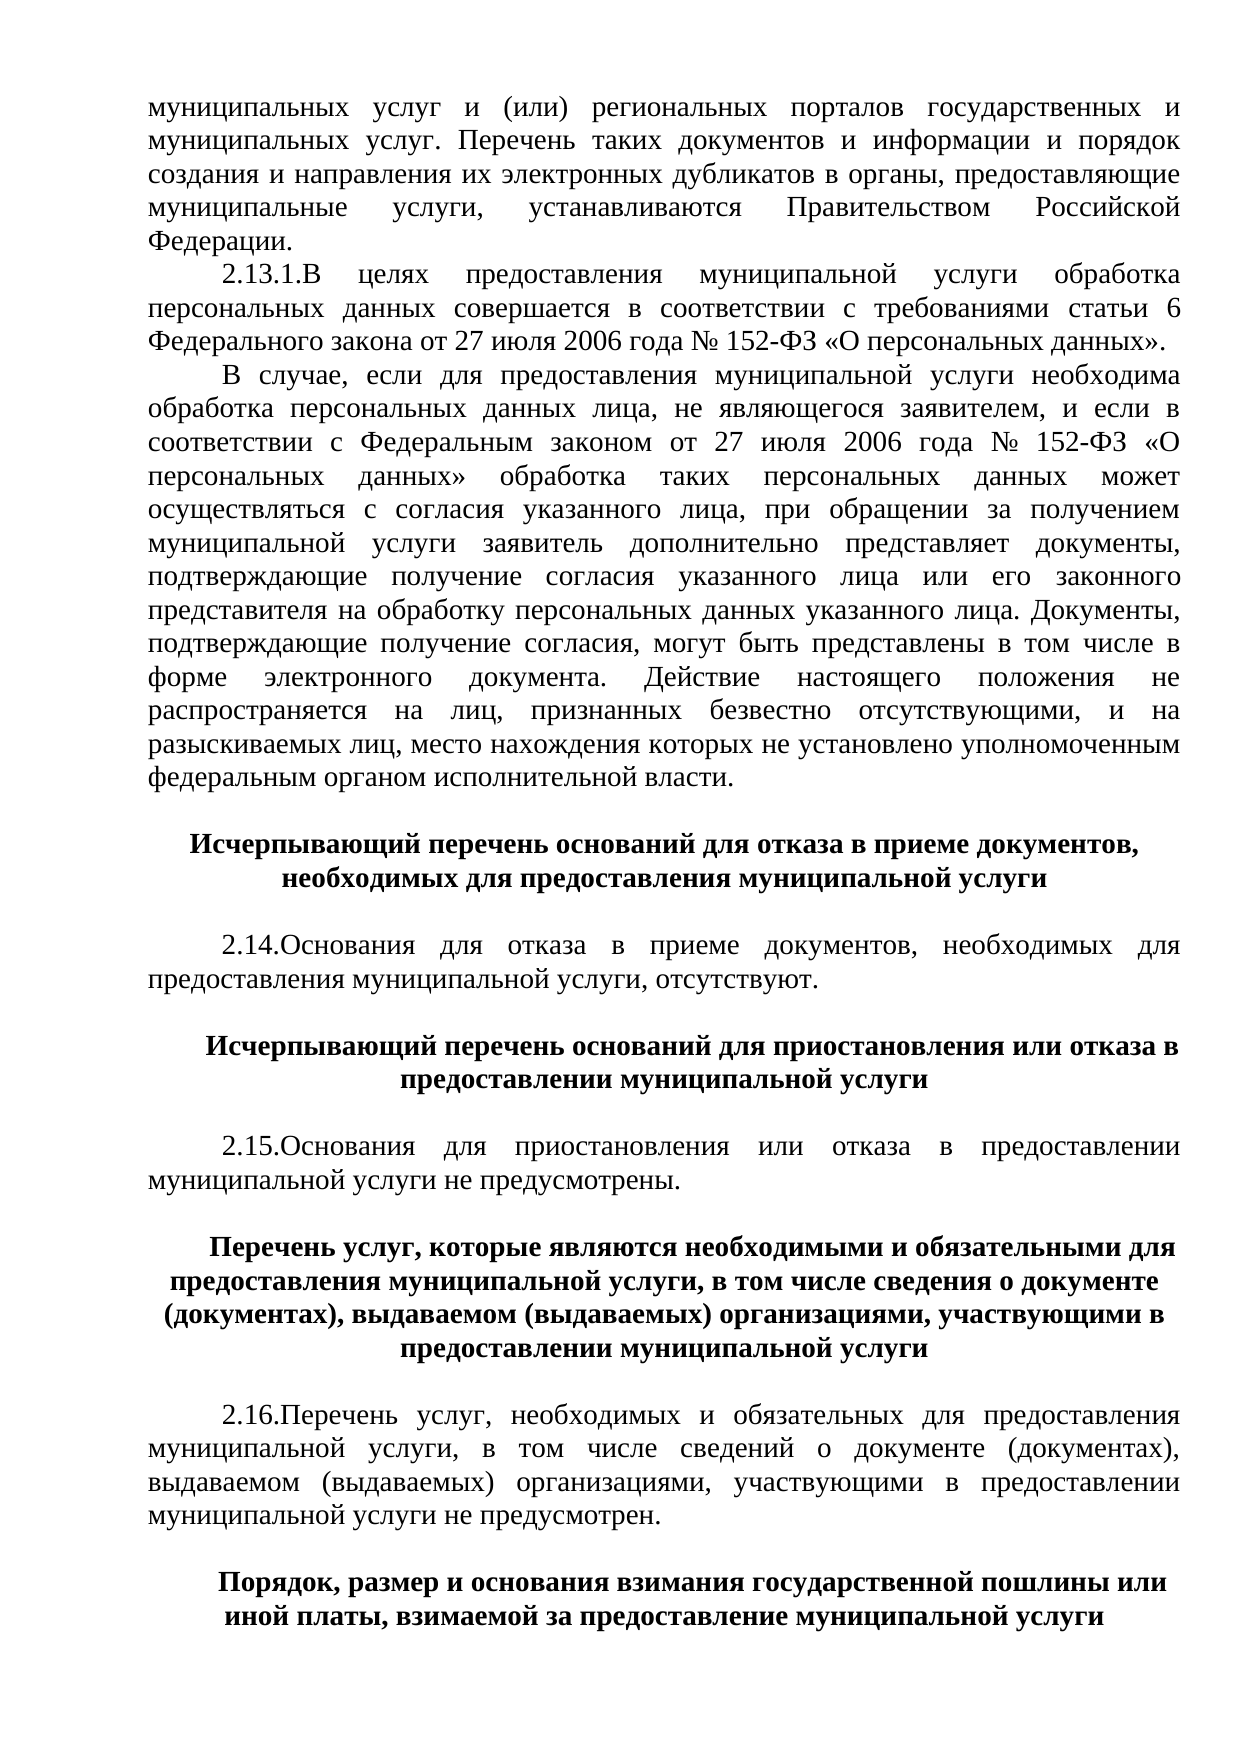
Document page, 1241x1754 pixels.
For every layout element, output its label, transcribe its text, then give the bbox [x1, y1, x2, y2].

text Перечень услуг, которые являются необходимыми и обязательными для предоставления муниципальной услуги, в том числе сведения о документе (документах), выдаваемом (выдаваемых) организациями, участвующими в предоставлении муниципальной услуги [148, 1229, 1181, 1363]
text Исчерпывающий перечень оснований для приостановления или отказа в предоставлении муниципальной услуги [148, 1028, 1181, 1095]
text 2.13.1.В целях предоставления муниципальной услуги обработка персональных данных совершается в соответствии с требованиями статьи 6 Федерального закона от 27 июля 2006 года № 152-ФЗ «О персональных данных». [148, 256, 1181, 357]
text 2.14.Основания для отказа в приеме документов, необходимых для предоставления муниципальной услуги, отсутствуют. [148, 927, 1181, 994]
text 2.16.Перечень услуг, необходимых и обязательных для предоставления муниципальной услуги, в том числе сведений о документе (документах), выдаваемом (выдаваемых) организациями, участвующими в предоставлении муниципальной услуги не предусмотрен. [148, 1397, 1181, 1531]
text Порядок, размер и основания взимания государственной пошлины или иной платы, взимаемой за предоставление муниципальной услуги [148, 1564, 1181, 1632]
text 2.15.Основания для приостановления или отказа в предоставлении муниципальной услуги не предусмотрены. [148, 1128, 1181, 1196]
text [148, 89, 1181, 256]
text Исчерпывающий перечень оснований для отказа в приеме документов, необходимых для предоставления муниципальной услуги [148, 827, 1181, 894]
text В случае, если для предоставления муниципальной услуги необходима обработка персональных данных лица, не являющегося заявителем, и если в соответствии с Федеральным законом от 27 июля 2006 года № 152-ФЗ «О персональных данных» обработка таких персональных данных может осуществляться с согласия указанного лица, при обращении за получением муниципальной услуги заявитель дополнительно представляет документы, подтверждающие получение согласия указанного лица или его законного представителя на обработку персональных данных указанного лица. Документы, подтверждающие получение согласия, могут быть представлены в том числе в форме электронного документа. Действие настоящего положения не распространяется на лиц, признанных безвестно отсутствующими, и на разыскиваемых лиц, место нахождения которых не установлено уполномоченным федеральным органом исполнительной власти. [148, 357, 1181, 793]
